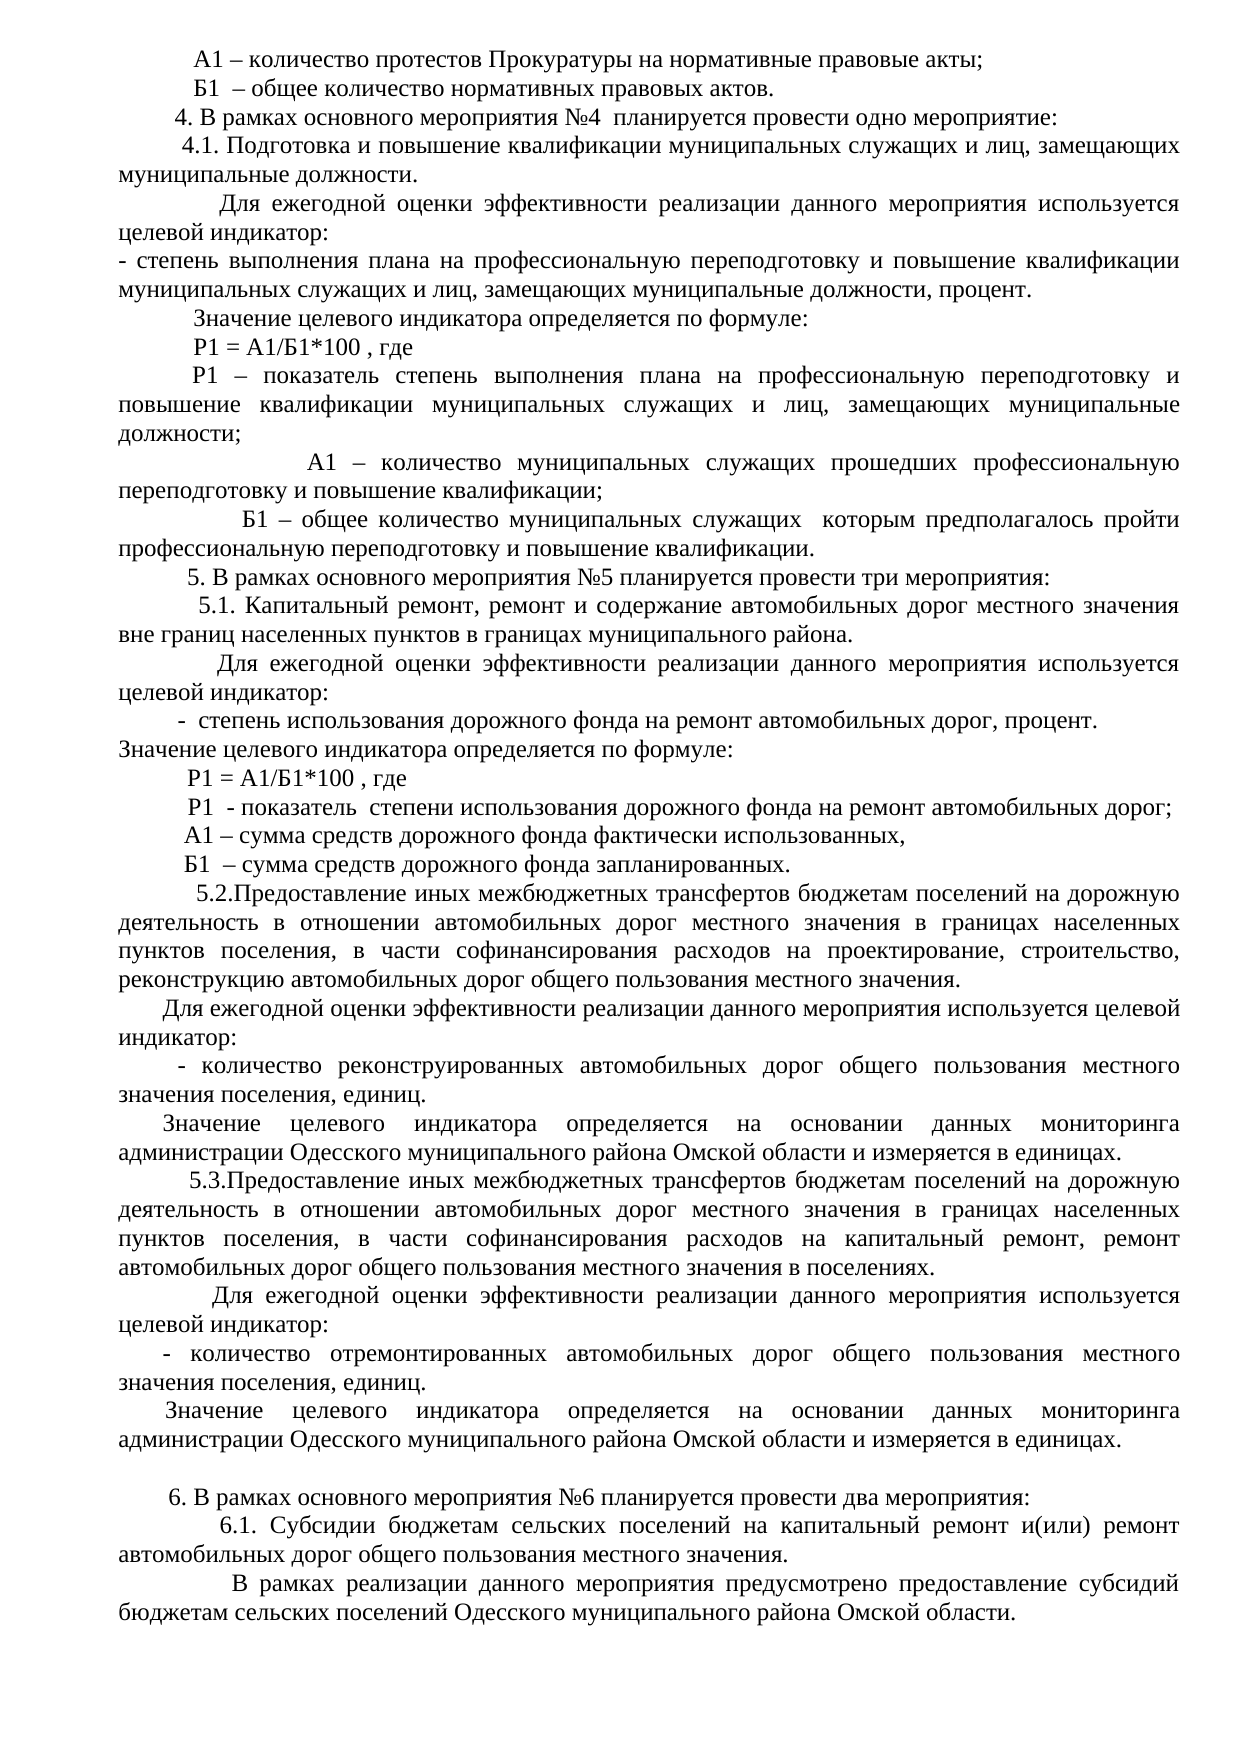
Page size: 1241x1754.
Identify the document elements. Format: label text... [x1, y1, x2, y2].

text А1 – сумма средств дорожного фонда фактически использованных, [177, 821, 1181, 849]
text Для ежегодной оценки эффективности реализации данного мероприятия используется целевой индикатор: [118, 993, 1181, 1051]
text 6. В рамках основного мероприятия №6 планируется провести два мероприятия: [118, 1482, 1181, 1511]
text - количество отремонтированных автомобильных дорог общего пользования местного значения поселения, единиц. [118, 1338, 1181, 1396]
text 5.3.Предоставление иных межбюджетных трансфертов бюджетам поселений на дорожную деятельность в отношении автомобильных дорог местного значения в границах населенных пунктов поселения, в части софинансирования расходов на капитальный ремонт, ремонт автомобильных дорог общего пользования местного значения в поселениях. [118, 1166, 1181, 1281]
text Значение целевого индикатора определяется по формуле: [118, 303, 1181, 332]
text 6.1. Субсидии бюджетам сельских поселений на капитальный ремонт и(или) ремонт автомобильных дорог общего пользования местного значения. [118, 1511, 1181, 1568]
text Р1 = А1/Б1*100 , где [118, 332, 1181, 361]
text 5. В рамках основного мероприятия №5 планируется провести три мероприятия: [118, 562, 1181, 591]
text Р1 – показатель степень выполнения плана на профессиональную переподготовку и повышение квалификации муниципальных служащих и лиц, замещающих муниципальные должности; [118, 361, 1181, 447]
text Б1 – общее количество муниципальных служащих которым предполагалось пройти профессиональную переподготовку и повышение квалификации. [118, 504, 1181, 562]
text - количество реконструированных автомобильных дорог общего пользования местного значения поселения, единиц. [118, 1051, 1181, 1108]
text Б1 – общее количество нормативных правовых актов. [118, 73, 1181, 102]
text Для ежегодной оценки эффективности реализации данного мероприятия используется целевой индикатор: [118, 188, 1181, 246]
text 4.1. Подготовка и повышение квалификации муниципальных служащих и лиц, замещающих муниципальные должности. [118, 131, 1181, 188]
text - степень использования дорожного фонда на ремонт автомобильных дорог, процент. [118, 706, 1181, 734]
text Значение целевого индикатора определяется на основании данных мониторинга администрации Одесского муниципального района Омской области и измеряется в единицах. [118, 1108, 1181, 1166]
text Р1 = А1/Б1*100 , где [118, 763, 1181, 792]
text - степень выполнения плана на профессиональную переподготовку и повышение квалификации муниципальных служащих и лиц, замещающих муниципальные должности, процент. [118, 246, 1181, 303]
text 4. В рамках основного мероприятия №4 планируется провести одно мероприятие: [118, 102, 1181, 131]
text А1 – количество протестов Прокуратуры на нормативные правовые акты; [118, 44, 1181, 73]
text 5.2.Предоставление иных межбюджетных трансфертов бюджетам поселений на дорожную деятельность в отношении автомобильных дорог местного значения в границах населенных пунктов поселения, в части софинансирования расходов на проектирование, строительство, реконструкцию автомобильных дорог общего пользования местного значения. [118, 878, 1181, 993]
text А1 – количество муниципальных служащих прошедших профессиональную переподготовку и повышение квалификации; [118, 447, 1181, 504]
text Б1 – сумма средств дорожного фонда запланированных. [177, 849, 1181, 878]
text Р1 - показатель степени использования дорожного фонда на ремонт автомобильных дорог; [118, 792, 1181, 821]
text Значение целевого индикатора определяется по формуле: [118, 734, 1181, 763]
text 5.1. Капитальный ремонт, ремонт и содержание автомобильных дорог местного значения вне границ населенных пунктов в границах муниципального района. [118, 591, 1181, 648]
text Для ежегодной оценки эффективности реализации данного мероприятия используется целевой индикатор: [118, 648, 1181, 706]
text Для ежегодной оценки эффективности реализации данного мероприятия используется целевой индикатор: [118, 1281, 1181, 1338]
text Значение целевого индикатора определяется на основании данных мониторинга администрации Одесского муниципального района Омской области и измеряется в единицах. [118, 1396, 1181, 1453]
